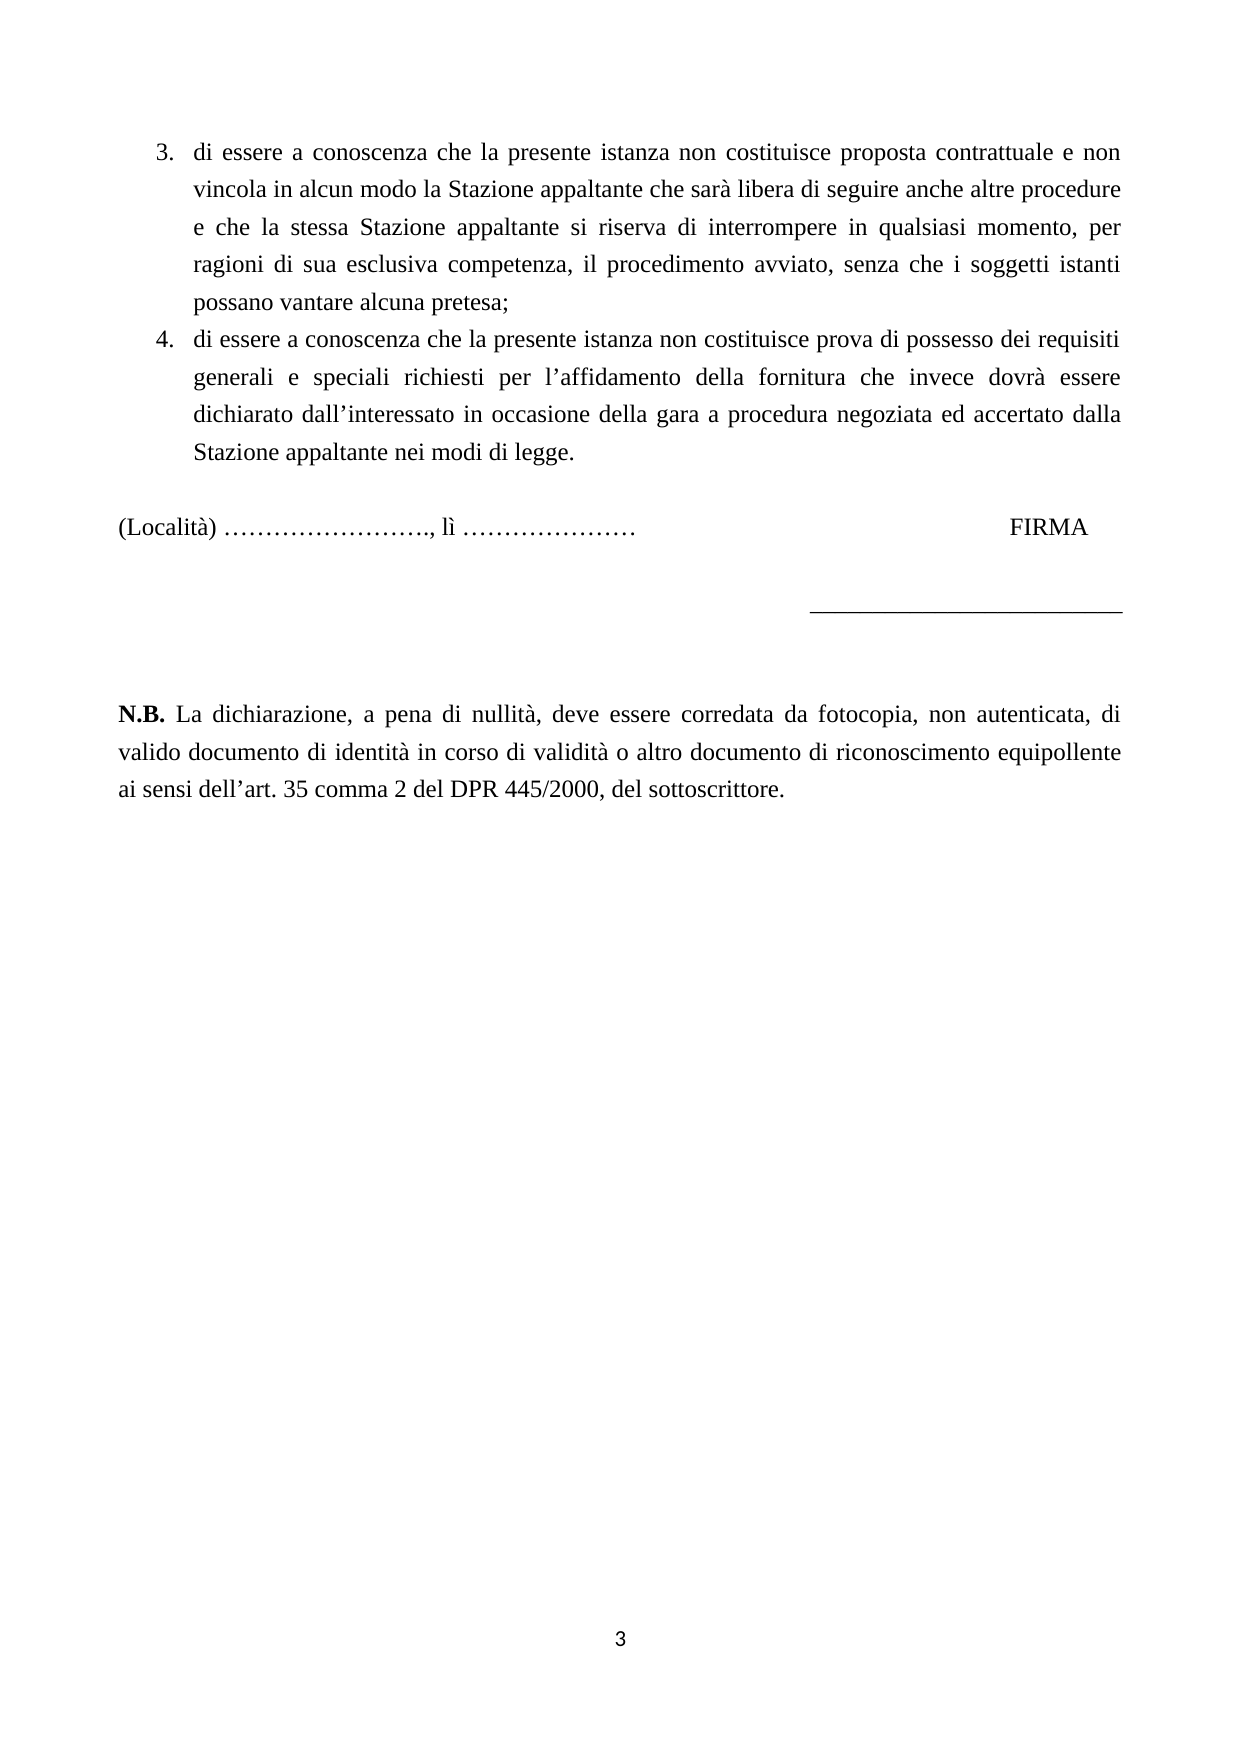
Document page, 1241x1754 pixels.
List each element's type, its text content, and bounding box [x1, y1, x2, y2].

text _________________________ [118, 580, 1122, 617]
text N.B. La dichiarazione, a pena di nullità, deve essere corredata da fotocopia, non autenticata, di valido documento di identità in corso di validità o altro documento di riconoscimento equipollente ai sensi dell’art. 35 comma 2 del DPR 445/2000, del sottoscrittore. [118, 692, 1122, 805]
list di essere a conoscenza che la presente istanza non costituisce proposta contrattuale e non vincola in alcun modo la Stazione appaltante che sarà libera di seguire anche altre procedure e che la stessa Stazione appaltante si riserva di interrompere in qualsiasi momento, per ragioni di sua esclusiva competenza, il procedimento avviato, senza che i soggetti istanti possano vantare alcuna pretesa; [156, 130, 1122, 317]
list di essere a conoscenza che la presente istanza non costituisce prova di possesso dei requisiti generali e speciali richiesti per l’affidamento della fornitura che invece dovrà essere dichiarato dall’interessato in occasione della gara a procedura negoziata ed accertato dalla Stazione appaltante nei modi di legge. [156, 317, 1122, 467]
text (Località) ……………………., lì ………………… FIRMA [118, 505, 1122, 542]
